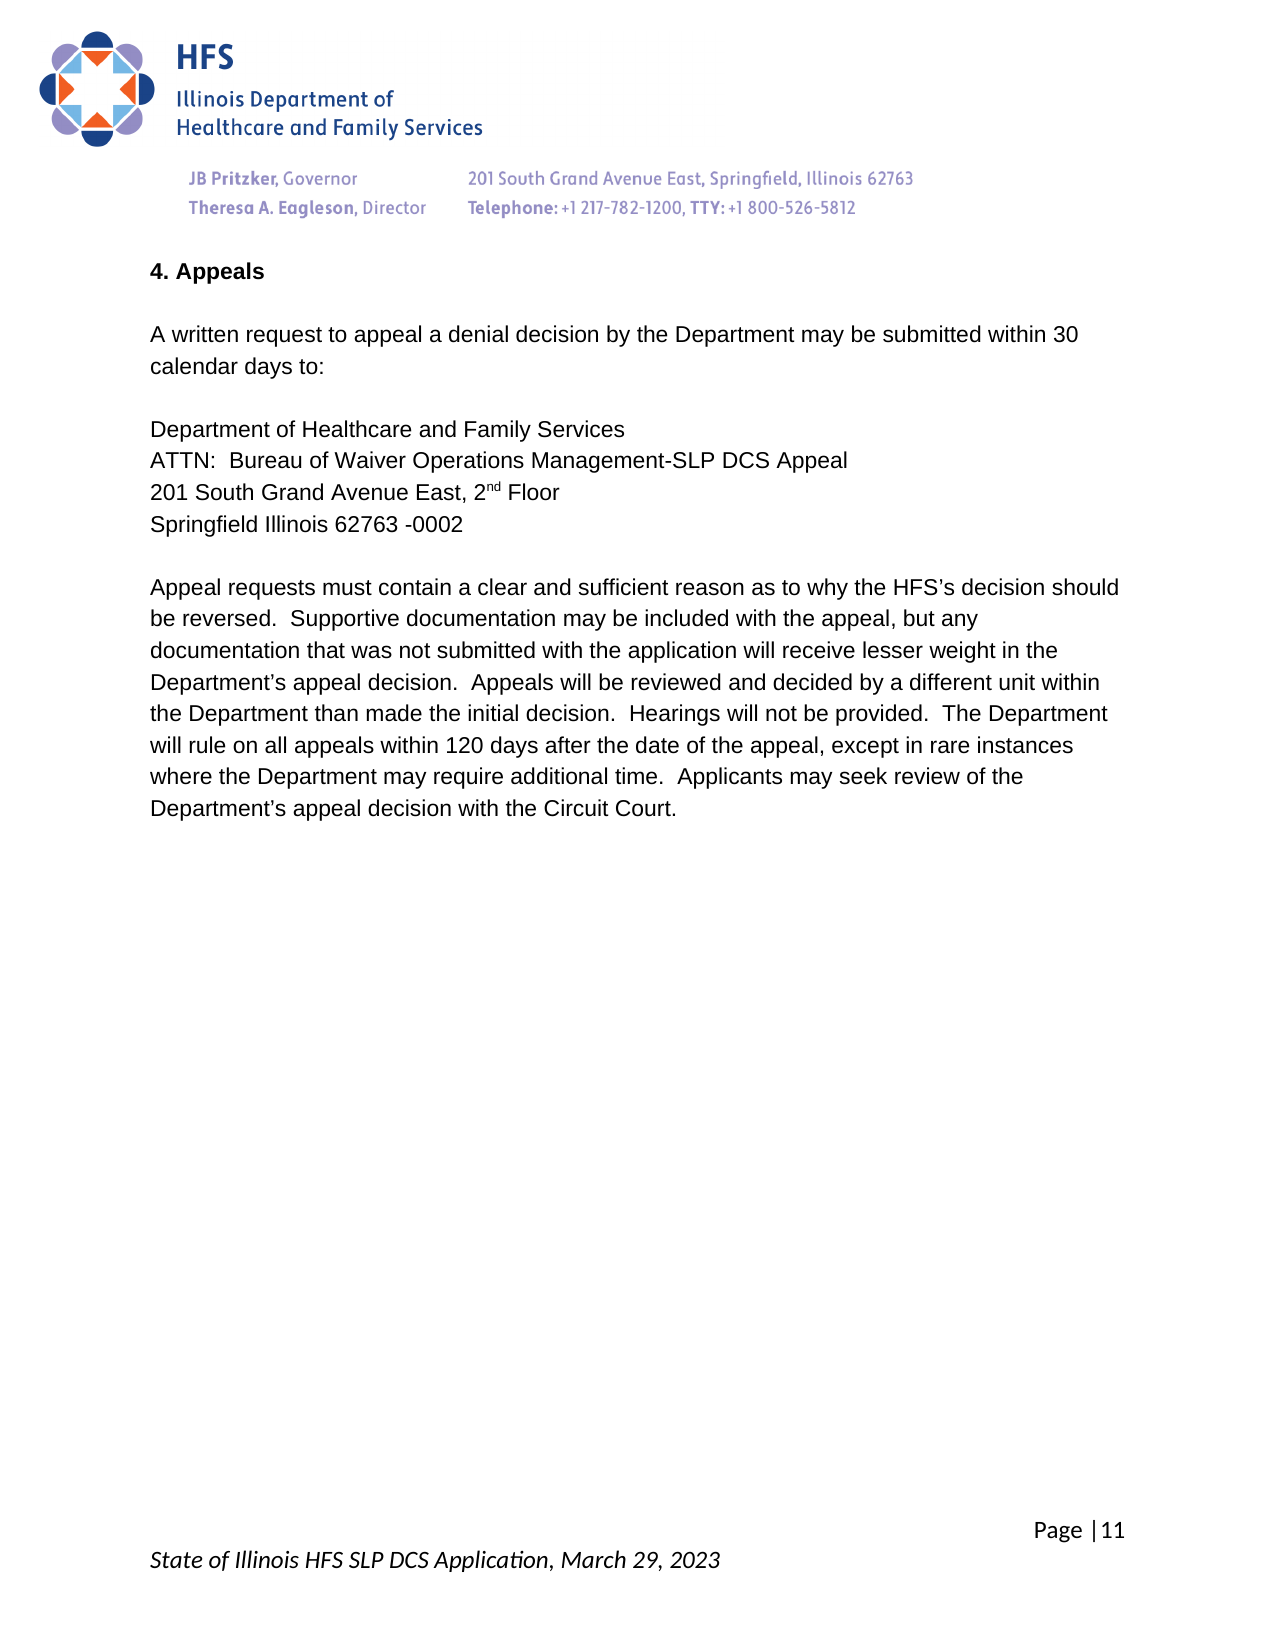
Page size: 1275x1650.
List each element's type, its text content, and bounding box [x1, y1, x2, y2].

text Springfield Illinois 62763 -0002 [150, 511, 1125, 537]
text Appeal requests must contain a clear and sufficient reason as to why the HFS’s decision should be reversed. Supportive documentation may be included with the appeal, but any documentation that was not submitted with the application will receive lesser weight in the Department’s appeal decision. Appeals will be reviewed and decided by a different unit within the Department than made the initial decision. Hearings will not be provided. The Department will rule on all appeals within 120 days after the date of the appeal, except in rare instances where the Department may require additional time. Applicants may seek review of the Department’s appeal decision with the Circuit Court. [150, 574, 1125, 821]
text ATTN: Bureau of Waiver Operations Management-SLP DCS Appeal [150, 447, 1125, 474]
text Department of Healthcare and Family Services [150, 416, 1125, 442]
text A written request to appeal a denial decision by the Department may be submitted within 30 calendar days to: [150, 321, 1125, 379]
picture [39, 31, 725, 147]
text 201 South Grand Avenue East, 2nd Floor [150, 479, 1125, 505]
text 4. Appeals [150, 258, 1125, 284]
picture [46, 161, 917, 219]
